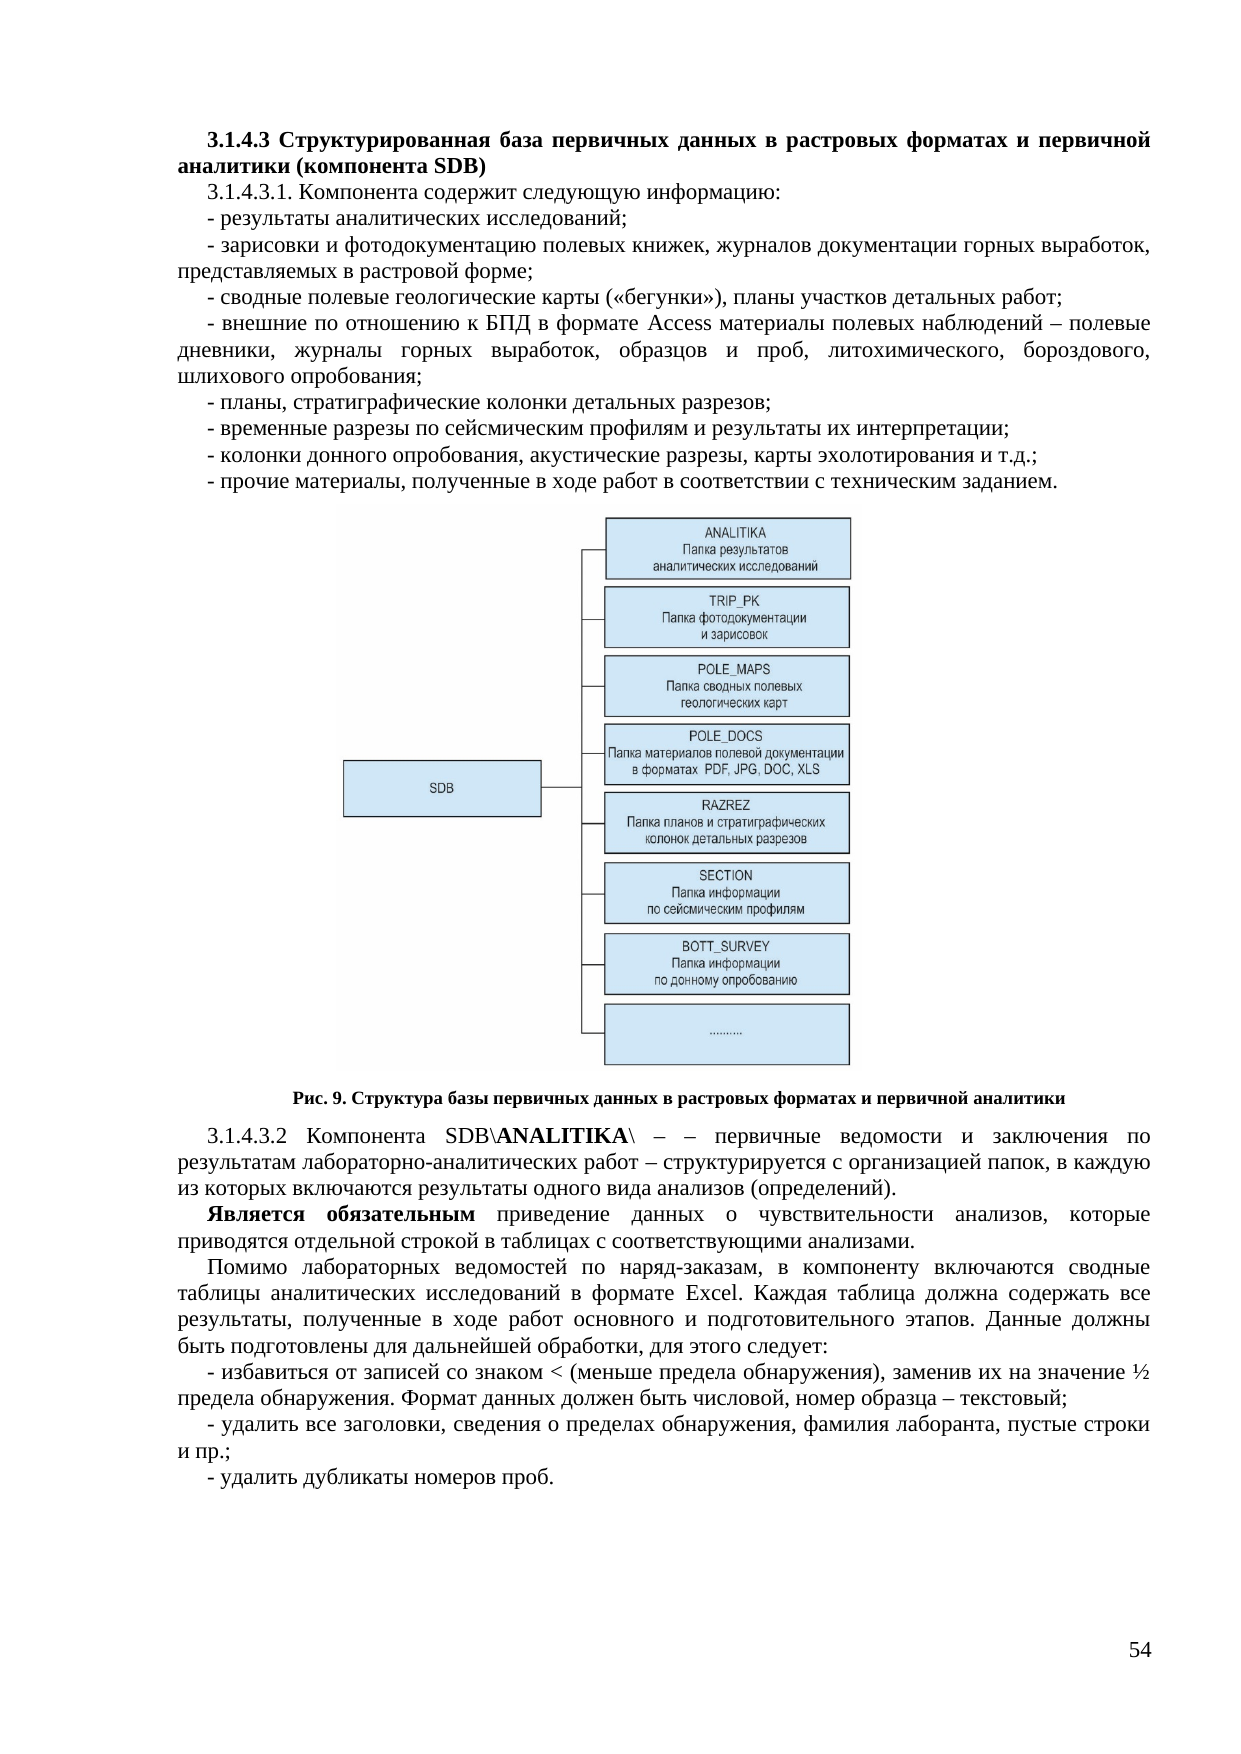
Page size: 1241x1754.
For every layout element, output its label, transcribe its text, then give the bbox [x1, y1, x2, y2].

text - удалить дубликаты номеров проб. [177, 1463, 1152, 1489]
text - сводные полевые геологические карты («бегунки»), планы участков детальных работ; [177, 284, 1152, 310]
text - избавиться от записей со знаком < (меньше предела обнаружения), заменив их на значение ½ предела обнаружения. Формат данных должен быть числовой, номер образца – текстовый; [177, 1358, 1152, 1411]
text - временные разрезы по сейсмическим профилям и результаты их интерпретации; [177, 415, 1152, 441]
text Является обязательным приведение данных о чувствительности анализов, которые приводятся отдельной строкой в таблицах с соответствующими анализами. [177, 1201, 1152, 1253]
text - зарисовки и фотодокументацию полевых книжек, журналов документации горных выработок, представляемых в растровой форме; [177, 231, 1152, 284]
text - результаты аналитических исследований; [177, 205, 1152, 231]
text - внешние по отношению к БПД в формате Access материалы полевых наблюдений – полевые дневники, журналы горных выработок, образцов и проб, литохимического, бороздового, шлихового опробования; [177, 310, 1152, 389]
text - колонки донного опробования, акустические разрезы, карты эхолотирования и т.д.; [177, 441, 1152, 467]
text - удалить все заголовки, сведения о пределах обнаружения, фамилия лаборанта, пустые строки и пр.; [177, 1411, 1152, 1463]
text 3.1.4.3.1. Компонента содержит следующую информацию: [177, 179, 1152, 205]
text Помимо лабораторных ведомостей по наряд-заказам, в компоненту включаются сводные таблицы аналитических исследований в формате Excel. Каждая таблица должна содержать все результаты, полученные в ходе работ основного и подготовительного этапов. Данные должны быть подготовлены для дальнейшей обработки, для этого следует: [177, 1253, 1152, 1358]
picture [336, 504, 863, 1071]
text - планы, стратиграфические колонки детальных разрезов; [177, 389, 1152, 415]
text 3.1.4.3.2 Компонента SDB\ANALITIKA\ – – первичные ведомости и заключения по результатам лабораторно-аналитических работ – структурируется с организацией папок, в каждую из которых включаются результаты одного вида анализов (определений). [177, 1122, 1152, 1201]
text 3.1.4.3 Структурированная база первичных данных в растровых форматах и первичной аналитики (компонента SDB) [177, 126, 1152, 179]
text - прочие материалы, полученные в ходе работ в соответствии с техническим заданием. [177, 467, 1152, 494]
